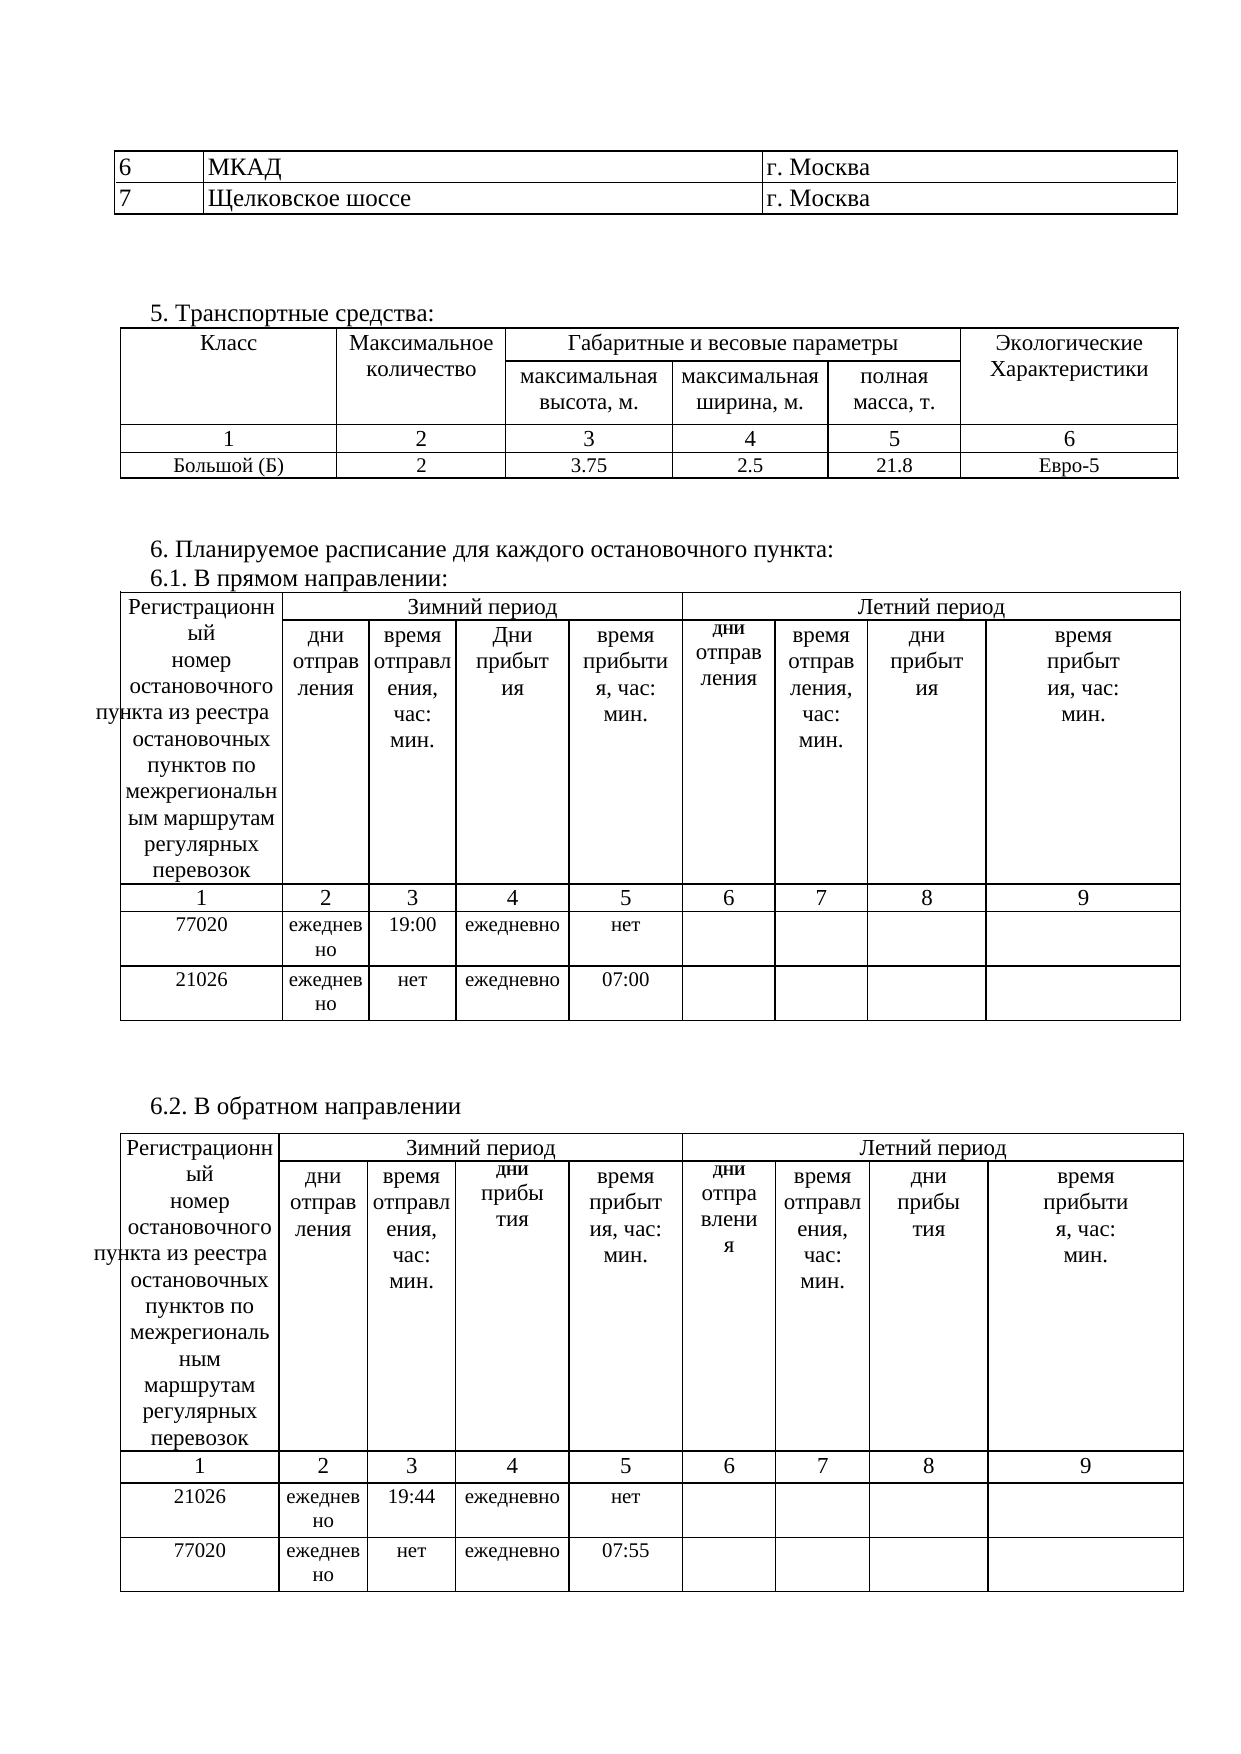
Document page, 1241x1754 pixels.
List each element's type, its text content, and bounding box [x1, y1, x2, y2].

table_cell 21026 [121, 1484, 278, 1536]
table_cell 8 [868, 885, 985, 911]
table_cell время прибыт ия, час: мин. [570, 1162, 682, 1450]
table_cell Дни прибыт ия [457, 621, 568, 883]
table_cell максимальная ширина, м. [673, 362, 827, 424]
table_cell 77020 [121, 1538, 278, 1591]
table_cell 21.8 [829, 453, 960, 477]
table_cell [989, 1538, 1183, 1591]
table_cell дни прибыт ия [868, 621, 985, 883]
table_header Летний период [683, 1134, 1183, 1160]
table_cell 1 [121, 1452, 278, 1482]
table_cell 4 [673, 425, 827, 452]
table_cell [776, 1538, 869, 1591]
table_cell г. Москва [763, 181, 1177, 213]
table_cell ежедневно [280, 1538, 367, 1591]
table_cell Щелковское шоссе [204, 183, 762, 213]
table_cell время прибыти я, час: мин. [570, 621, 682, 883]
table_cell 2.5 [673, 453, 827, 477]
table_cell 21026 [121, 967, 282, 1019]
table_cell нет [370, 967, 455, 1019]
table_cell [868, 967, 985, 1019]
table_cell ежедневно [457, 967, 568, 1019]
table_cell 7 [776, 1452, 869, 1482]
table_cell 07:00 [570, 967, 682, 1019]
table_cell [683, 967, 774, 1019]
table_cell ежедневно [283, 912, 368, 965]
table_cell ДНИ отправ ления [683, 621, 774, 883]
table_cell ежедневно [456, 1538, 568, 1591]
table_cell 6 [683, 1452, 775, 1482]
table_cell ежедневно [283, 967, 368, 1019]
table_cell 5 [570, 1452, 682, 1482]
table_cell 6 [683, 885, 774, 911]
table_cell 19:44 [368, 1484, 455, 1536]
table_cell Большой (Б) [121, 453, 336, 477]
table_cell 1 [121, 885, 282, 911]
table_cell время отправл ения, час: мин. [368, 1162, 455, 1450]
table_cell [776, 967, 867, 1019]
table_cell [868, 912, 985, 965]
table_cell [989, 1484, 1183, 1536]
table_cell дни прибы тия [870, 1162, 987, 1450]
table_cell 2 [283, 885, 368, 911]
table_cell 4 [456, 1452, 568, 1482]
table_cell 3 [370, 885, 455, 911]
table_cell г. Москва [763, 152, 1177, 181]
table_cell время прибыти я, час: мин. [989, 1162, 1183, 1450]
text 6. Планируемое расписание для каждого остановочного пункта: [150, 534, 1090, 563]
text 6.1. В прямом направлении: [150, 563, 1090, 591]
table_cell [870, 1484, 987, 1536]
table_header Регистрационный номер остановочного пункта из реестра остановочных пунктов по межрегиональным маршрутам регулярных перевозок [121, 1134, 278, 1450]
table_cell ежедневно [456, 1484, 568, 1536]
table_header Экологические Характеристики [961, 329, 1177, 424]
table_header Зимний период [283, 593, 682, 619]
table_cell [683, 912, 774, 965]
table_cell время отправ ления, час: мин. [776, 621, 867, 883]
table_cell [776, 1484, 869, 1536]
table_cell 7 [776, 885, 867, 911]
table_header Максимальное количество [337, 329, 505, 424]
table_cell ДНИ отпра влени я [683, 1162, 775, 1450]
table_cell [870, 1538, 987, 1591]
table_header Класс [121, 329, 336, 424]
table_cell полная масса, т. [829, 362, 960, 424]
table_header Летний период [683, 593, 1180, 619]
table_header Регистрационный номер остановочного пункта из реестра остановочных пунктов по межрегиональным маршрутам регулярных перевозок [121, 593, 282, 883]
table_cell 2 [280, 1452, 367, 1482]
table_cell 19:00 [370, 912, 455, 965]
table_cell дни отправ ления [283, 621, 368, 883]
table_cell 7 [115, 183, 203, 213]
table_cell 5 [829, 425, 960, 452]
table_cell 2 [337, 453, 505, 477]
table_cell 8 [870, 1452, 987, 1482]
table_cell 3.75 [506, 453, 672, 477]
table_cell максимальная высота, м. [506, 362, 672, 424]
table_header Габаритные и весовые параметры [506, 329, 960, 360]
table_cell МКАД [204, 152, 762, 181]
text 6.2. В обратном направлении [150, 1091, 1090, 1120]
table_cell нет [368, 1538, 455, 1591]
table_cell 9 [989, 1452, 1183, 1482]
table_cell 6 [961, 425, 1177, 452]
table_cell 1 [121, 425, 336, 452]
table_cell время отправл ения, час: мин. [370, 621, 455, 883]
table_cell время отправл ения, час: мин. [776, 1162, 869, 1450]
table_cell ежедневно [280, 1484, 367, 1536]
table_cell 2 [337, 425, 505, 452]
table_cell [987, 967, 1180, 1019]
table_cell дни отправ ления [280, 1162, 367, 1450]
text 5. Транспортные средства: [150, 298, 1090, 327]
table_cell [683, 1484, 775, 1536]
table_cell [776, 912, 867, 965]
table_cell 4 [457, 885, 568, 911]
table_cell время прибыт ия, час: мин. [987, 621, 1180, 883]
table_cell 6 [115, 152, 203, 181]
table_cell [683, 1538, 775, 1591]
table_cell 3 [506, 425, 672, 452]
table_cell [987, 912, 1180, 965]
table_cell 07:55 [570, 1538, 682, 1591]
table_cell нет [570, 1484, 682, 1536]
table_cell 77020 [121, 912, 282, 965]
table_header Зимний период [280, 1134, 682, 1160]
table_cell нет [570, 912, 682, 965]
table_cell 9 [987, 885, 1180, 911]
table_cell 5 [570, 885, 682, 911]
table_cell Евро-5 [961, 453, 1177, 477]
table_cell ДНИ прибы тия [456, 1162, 568, 1450]
table_cell 3 [368, 1452, 455, 1482]
table_cell ежедневно [457, 912, 568, 965]
